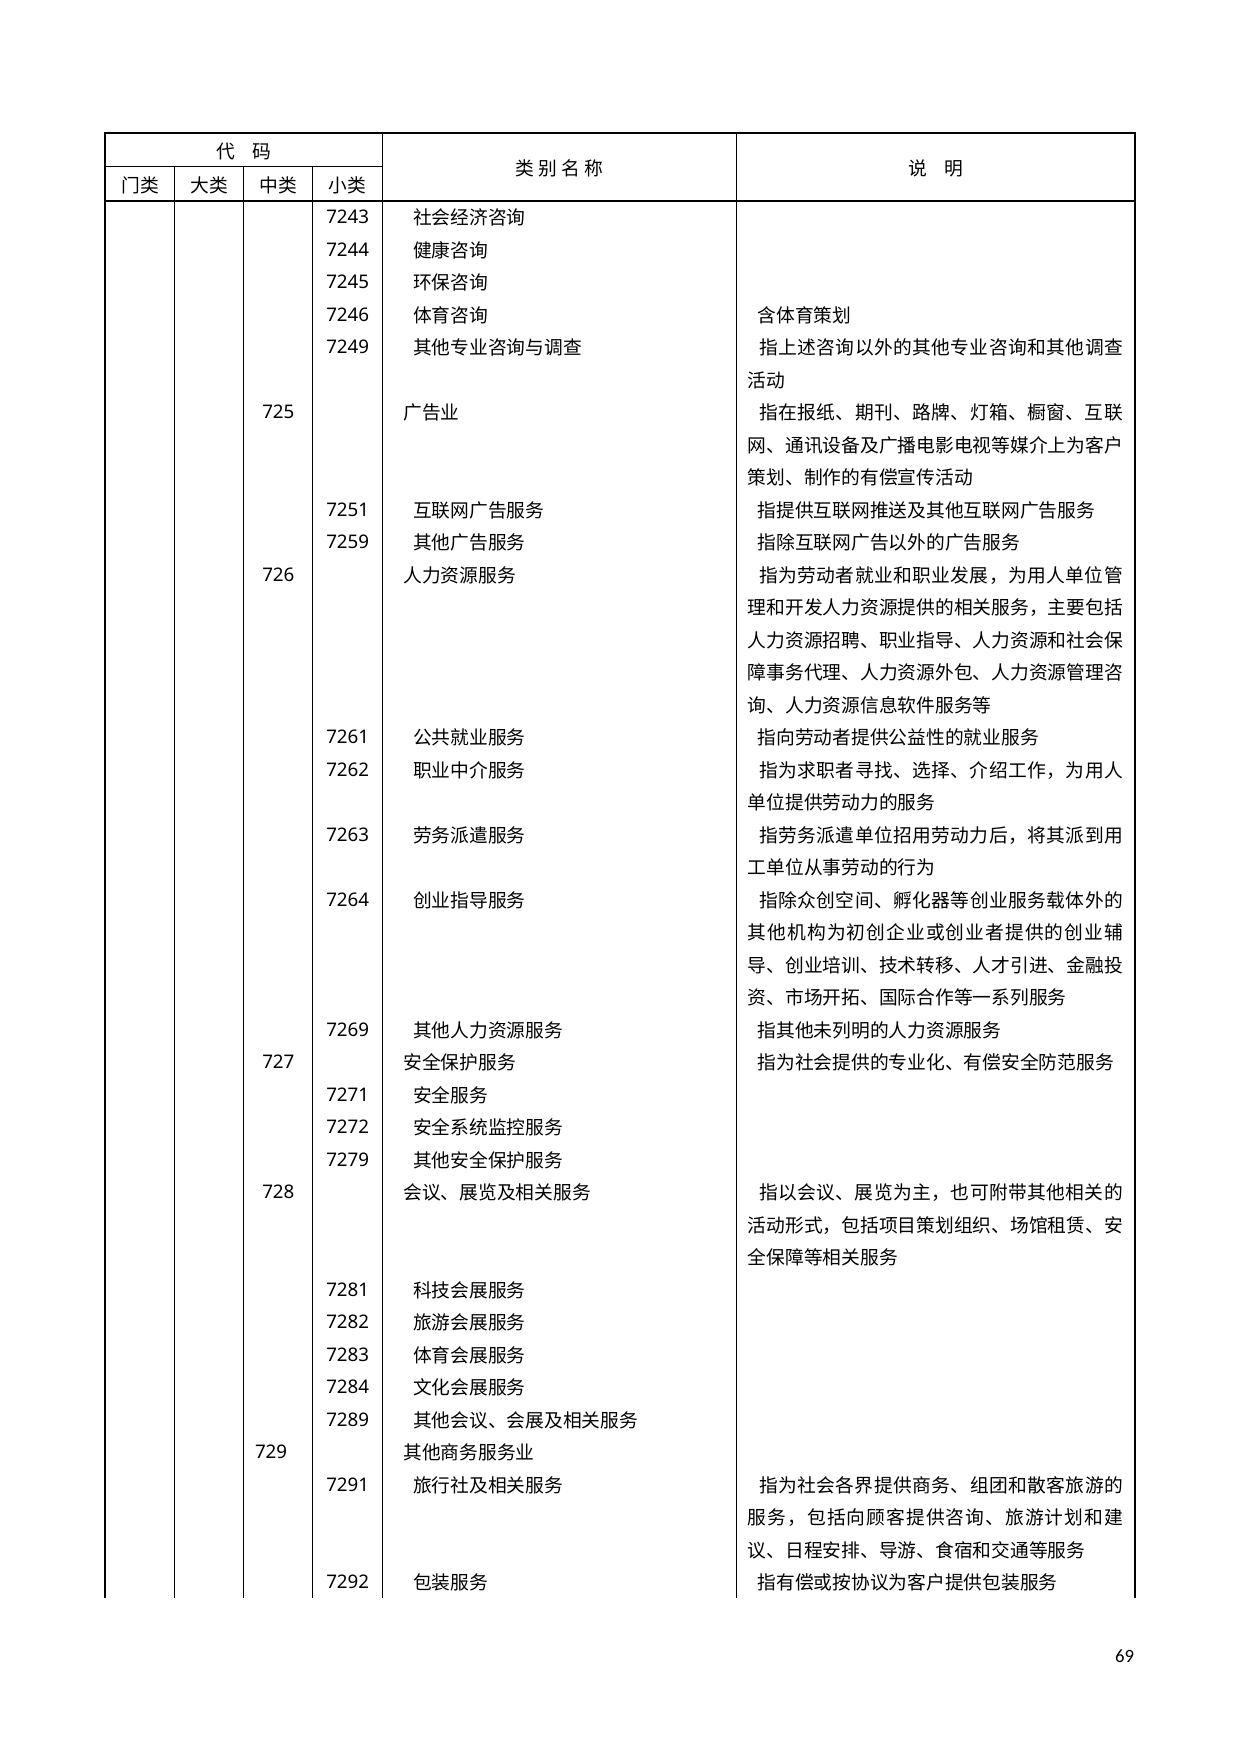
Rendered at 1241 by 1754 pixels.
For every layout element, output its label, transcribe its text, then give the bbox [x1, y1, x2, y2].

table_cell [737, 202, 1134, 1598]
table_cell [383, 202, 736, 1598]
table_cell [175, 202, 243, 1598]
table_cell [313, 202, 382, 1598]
table_cell 大类 [175, 167, 243, 200]
table_cell 小类 [313, 167, 382, 200]
table_cell 中类 [244, 167, 312, 200]
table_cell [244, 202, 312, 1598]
table_header 类 别 名 称 [383, 134, 736, 200]
table_header 代 码 [106, 134, 382, 166]
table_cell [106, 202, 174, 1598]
table_cell 门类 [106, 167, 174, 200]
table_header 说 明 [737, 134, 1134, 200]
